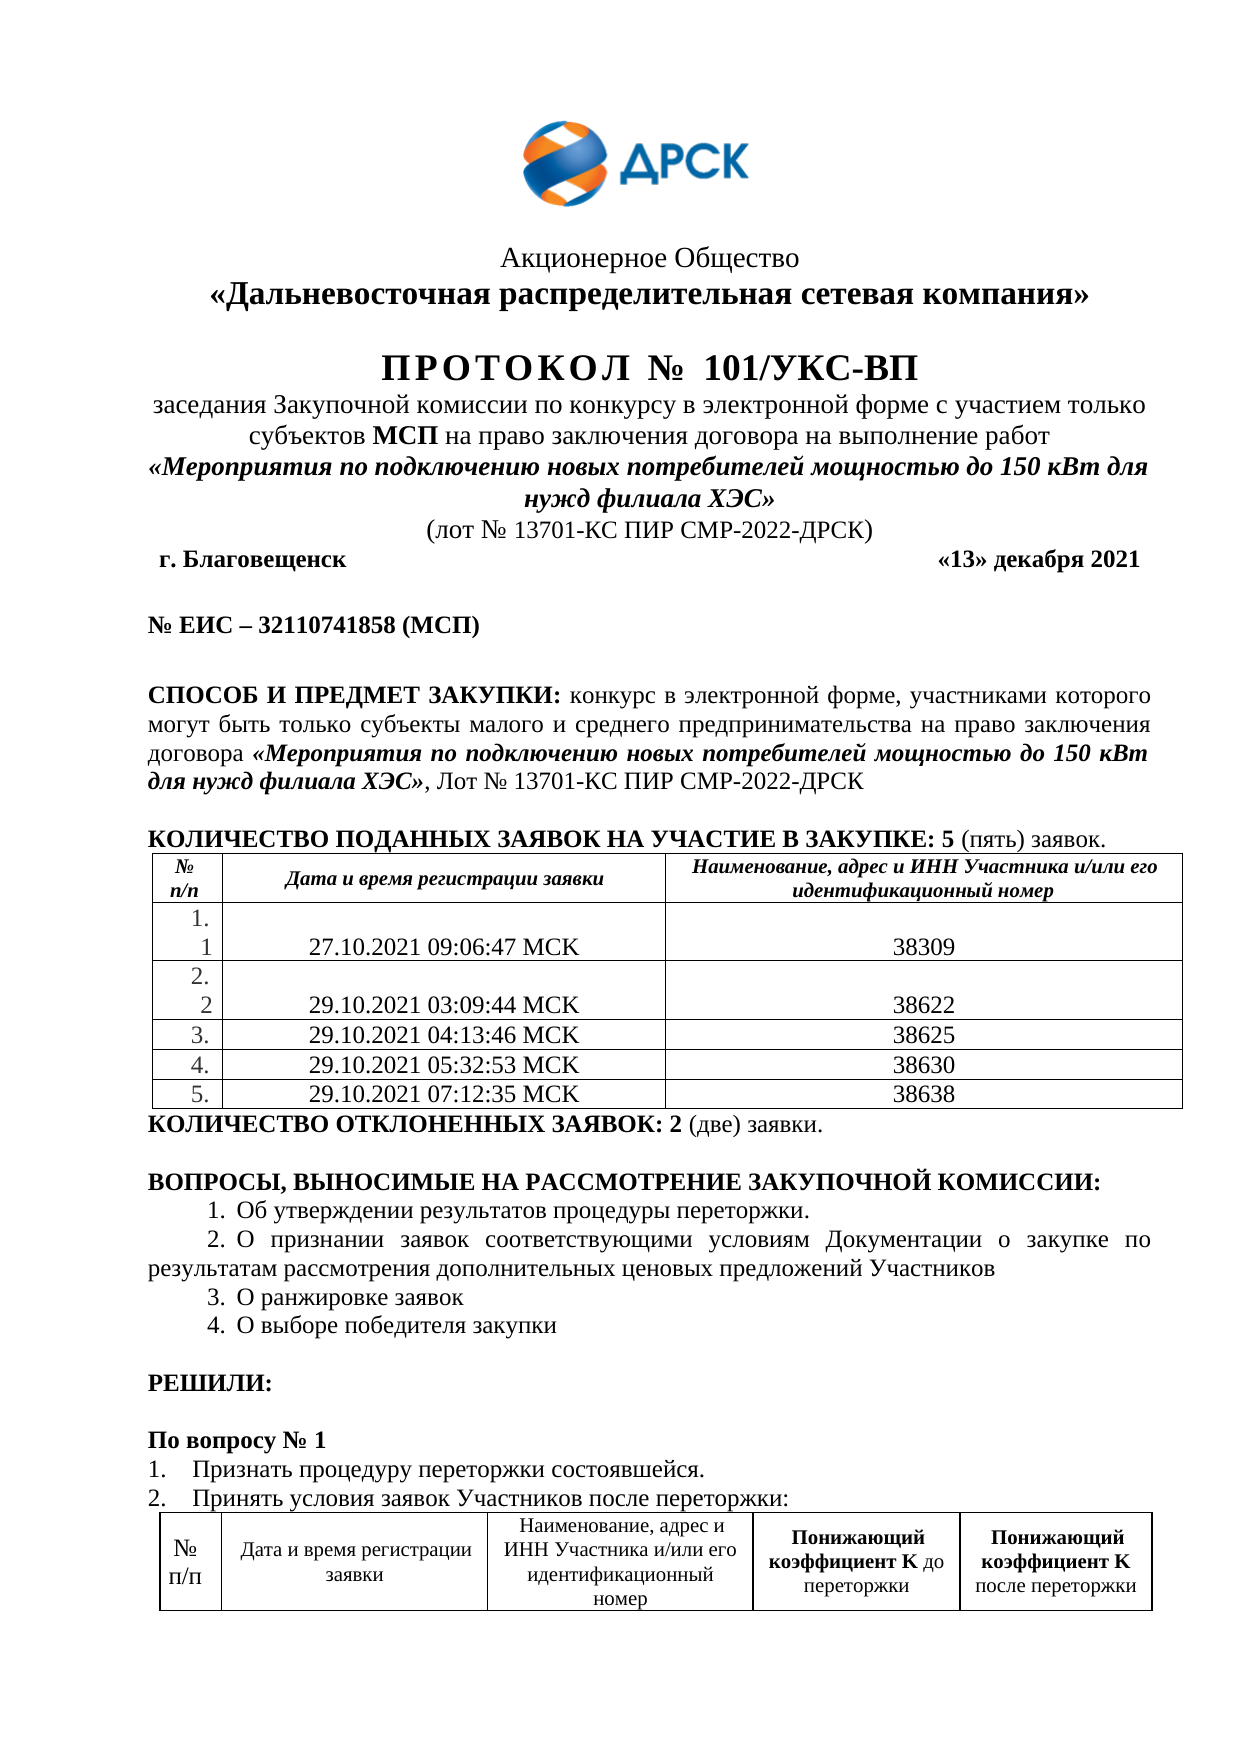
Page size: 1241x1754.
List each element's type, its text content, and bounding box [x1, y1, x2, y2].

list (лот № 13701-КС ПИР СМР-2022-ДРСК) [148, 513, 1152, 544]
list Об утверждении результатов процедуры переторжки. [148, 1196, 1152, 1224]
table_cell 38622 [666, 961, 1182, 1019]
list заседания Закупочной комиссии по конкурсу в электронной форме с участием только субъектов МСП на право заключения договора на выполнение работ [148, 388, 1152, 451]
list Принять условия заявок Участников после переторжки: [148, 1483, 1152, 1512]
list РЕШИЛИ: [148, 1368, 1152, 1397]
table_cell 2 [153, 961, 222, 1019]
table_cell 38630 [666, 1050, 1182, 1078]
table_cell 29.10.2021 03:09:44 MCK [223, 961, 665, 1019]
list Признать процедуру переторжки состоявшейся. [148, 1454, 1152, 1483]
picture [519, 118, 766, 207]
list О ранжировке заявок [148, 1282, 1152, 1311]
table_header Дата и время регистрации заявки [223, 854, 665, 902]
text ПРОТОКОЛ № 101/УКС-ВП [148, 345, 1152, 388]
table_cell 27.10.2021 09:06:47 MCK [223, 903, 665, 960]
text ВОПРОСЫ, ВЫНОСИМЫЕ НА РАССМОТРЕНИЕ ЗАКУПОЧНОЙ КОМИССИИ: [148, 1167, 1152, 1196]
table_cell 38638 [666, 1080, 1182, 1108]
list «Мероприятия по подключению новых потребителей мощностью до 150 кВт для нужд филиала ХЭС» [148, 451, 1152, 513]
table_header Наименование, адрес и ИНН Участника и/или его идентификационный номер [488, 1513, 752, 1609]
text КОЛИЧЕСТВО ОТКЛОНЕННЫХ ЗАЯВОК: 2 (две) заявки. [148, 1109, 1137, 1138]
table_header Понижающий коэффициент K после переторжки [961, 1513, 1151, 1609]
table_cell 29.10.2021 07:12:35 MCK [223, 1080, 665, 1108]
text «Дальневосточная распределительная сетевая компания» [148, 273, 1152, 312]
table_header Дата и время регистрации заявки [222, 1513, 487, 1609]
list № ЕИС – 32110741858 (МСП) [148, 610, 1152, 639]
table_cell [153, 1080, 222, 1108]
text Акционерное Общество [148, 240, 1152, 273]
table_header № п/п [161, 1513, 221, 1609]
list СПОСОБ И ПРЕДМЕТ ЗАКУПКИ: конкурс в электронной форме, участниками которого могут быть только субъекты малого и среднего предпринимательства на право заключения договора «Мероприятия по подключению новых потребителей мощностью до 150 кВт для нужд филиала ХЭС», Лот № 13701-КС ПИР СМР-2022-ДРСК [148, 680, 1152, 795]
table_cell 38309 [666, 903, 1182, 960]
table_header г. Благовещенск [148, 544, 652, 573]
table_cell [153, 1050, 222, 1078]
table_cell 1 [153, 903, 222, 960]
table_header Понижающий коэффициент K до переторжки [754, 1513, 959, 1609]
table_header № п/п [153, 854, 222, 902]
table_cell [153, 1020, 222, 1049]
list О признании заявок соответствующими условиям Документации о закупке по результатам рассмотрения дополнительных ценовых предложений Участников [148, 1224, 1152, 1282]
table_cell 29.10.2021 04:13:46 MCK [223, 1020, 665, 1049]
text КОЛИЧЕСТВО ПОДАННЫХ ЗАЯВОК НА УЧАСТИЕ В ЗАКУПКЕ: 5 (пять) заявок. [148, 824, 1152, 853]
table_cell 29.10.2021 05:32:53 MCK [223, 1050, 665, 1078]
list О выборе победителя закупки [148, 1311, 1152, 1339]
table_cell 38625 [666, 1020, 1182, 1049]
table_header Наименование, адрес и ИНН Участника и/или его идентификационный номер [666, 854, 1182, 902]
table_header «13» декабря 2021 [652, 544, 1152, 573]
text По вопросу № 1 [148, 1426, 1152, 1454]
